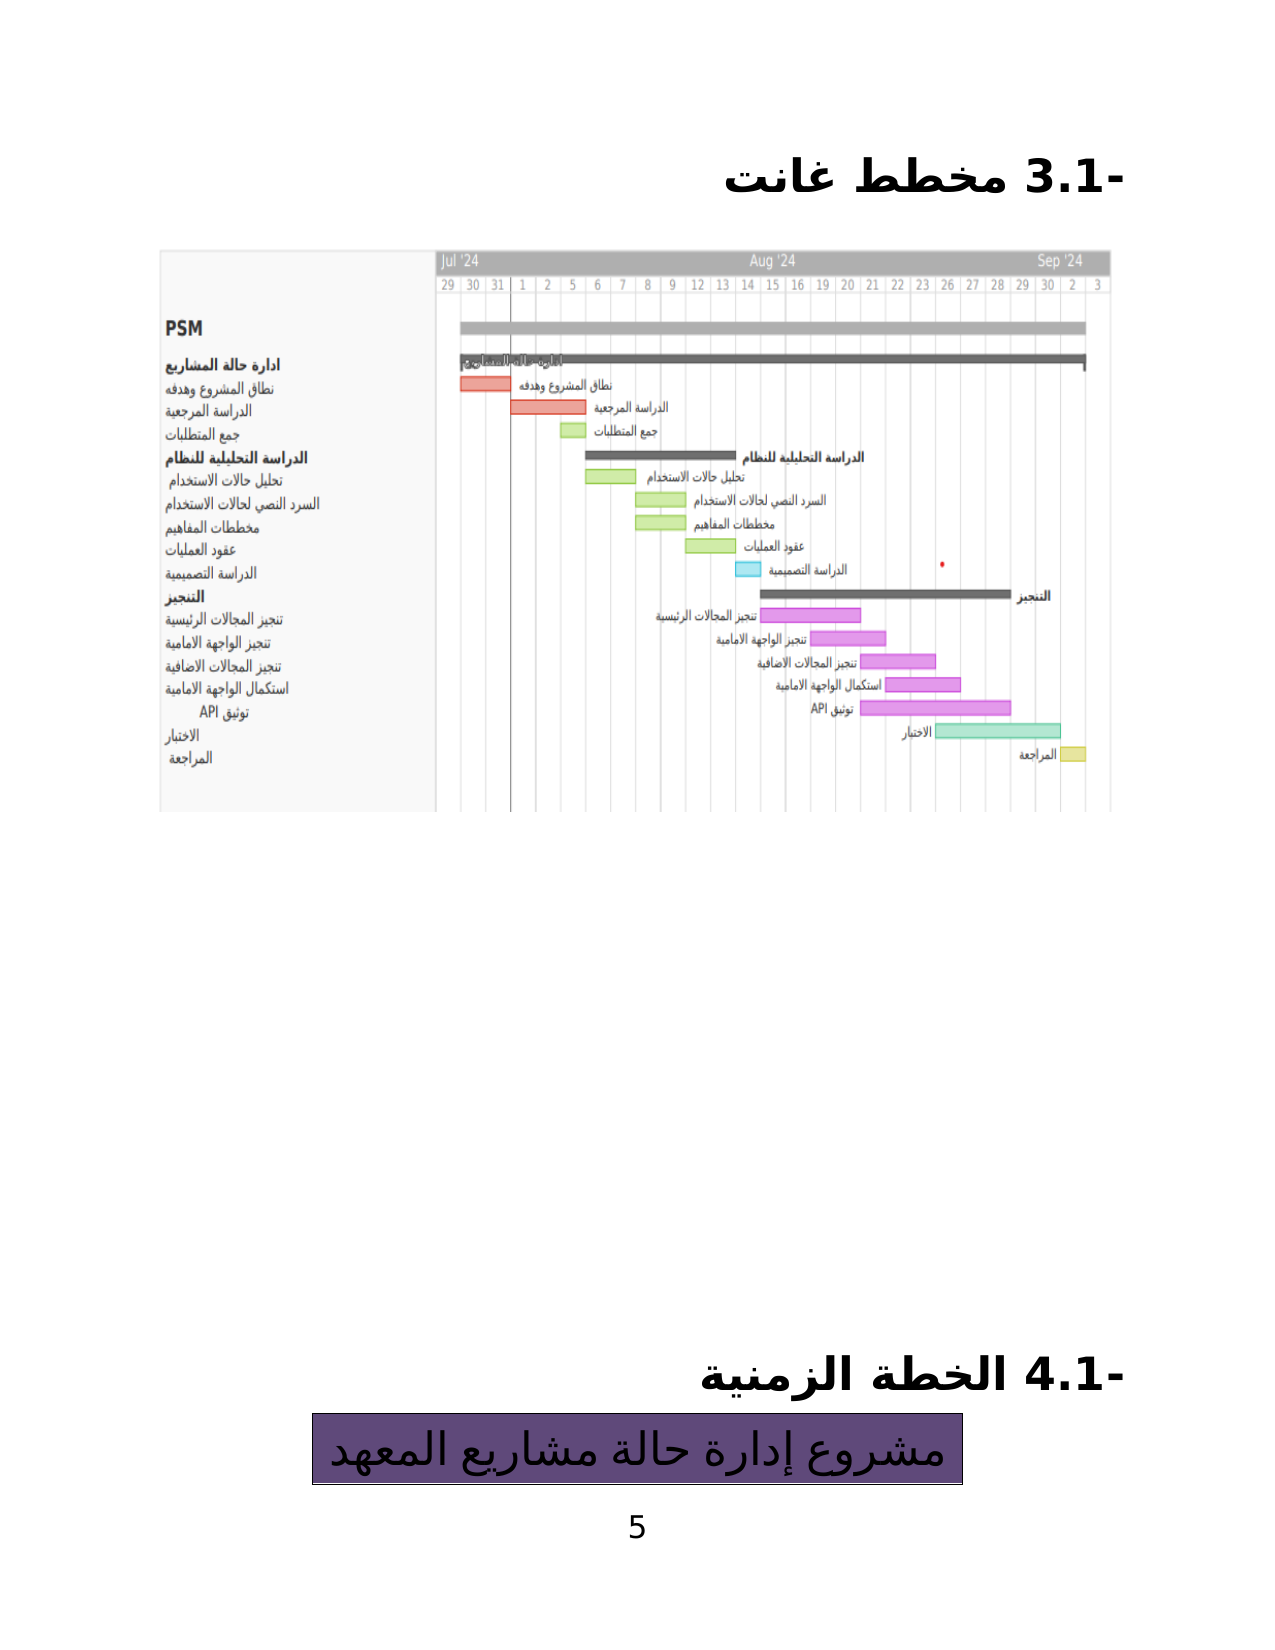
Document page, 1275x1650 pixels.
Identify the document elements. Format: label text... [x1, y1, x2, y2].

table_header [313, 1414, 962, 1483]
text -3.1 مخطط غانت [150, 150, 1125, 203]
text -4.1 الخطة الزمنية [150, 1347, 1125, 1401]
picture [150, 240, 1125, 812]
